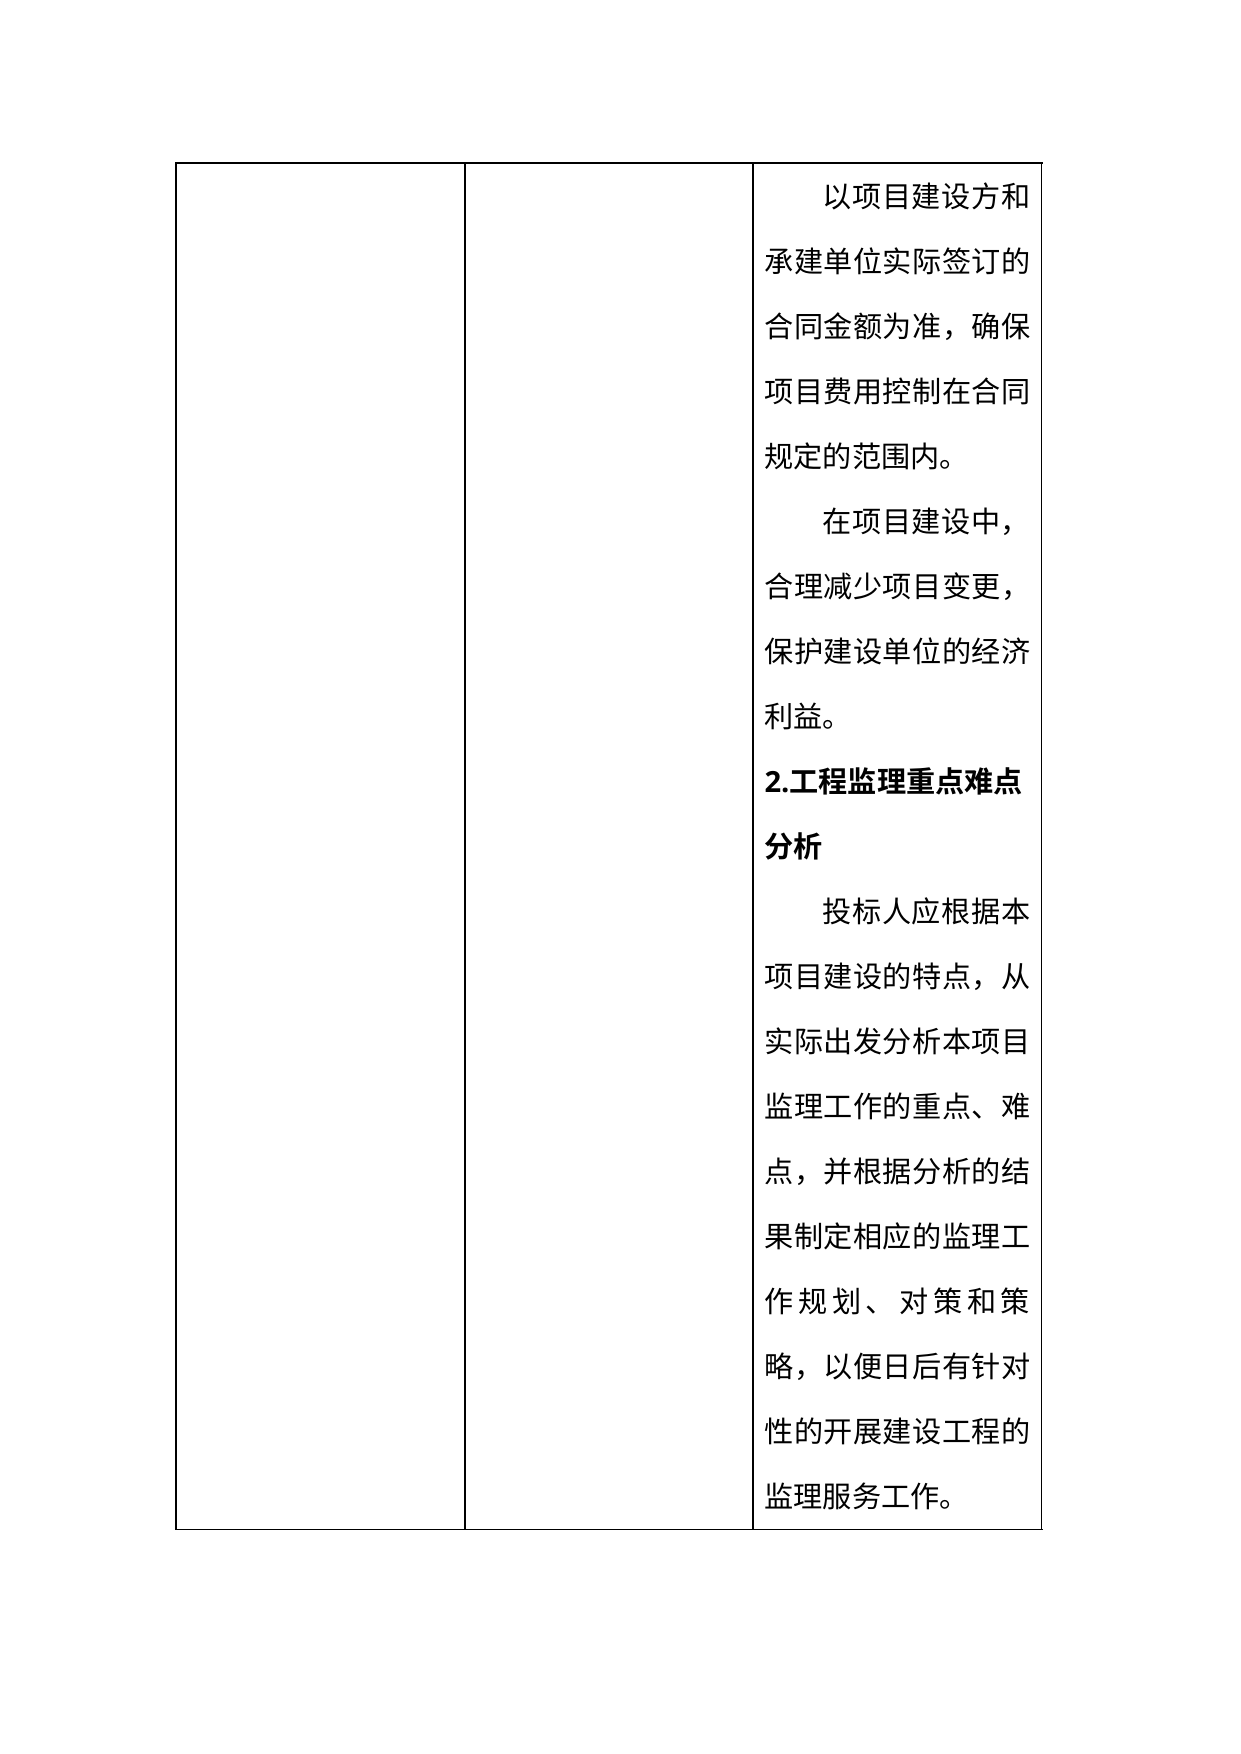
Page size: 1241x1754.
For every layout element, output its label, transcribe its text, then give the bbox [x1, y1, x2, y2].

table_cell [754, 164, 1041, 1528]
table_cell 1 [177, 164, 464, 1528]
table_cell [466, 164, 752, 1528]
